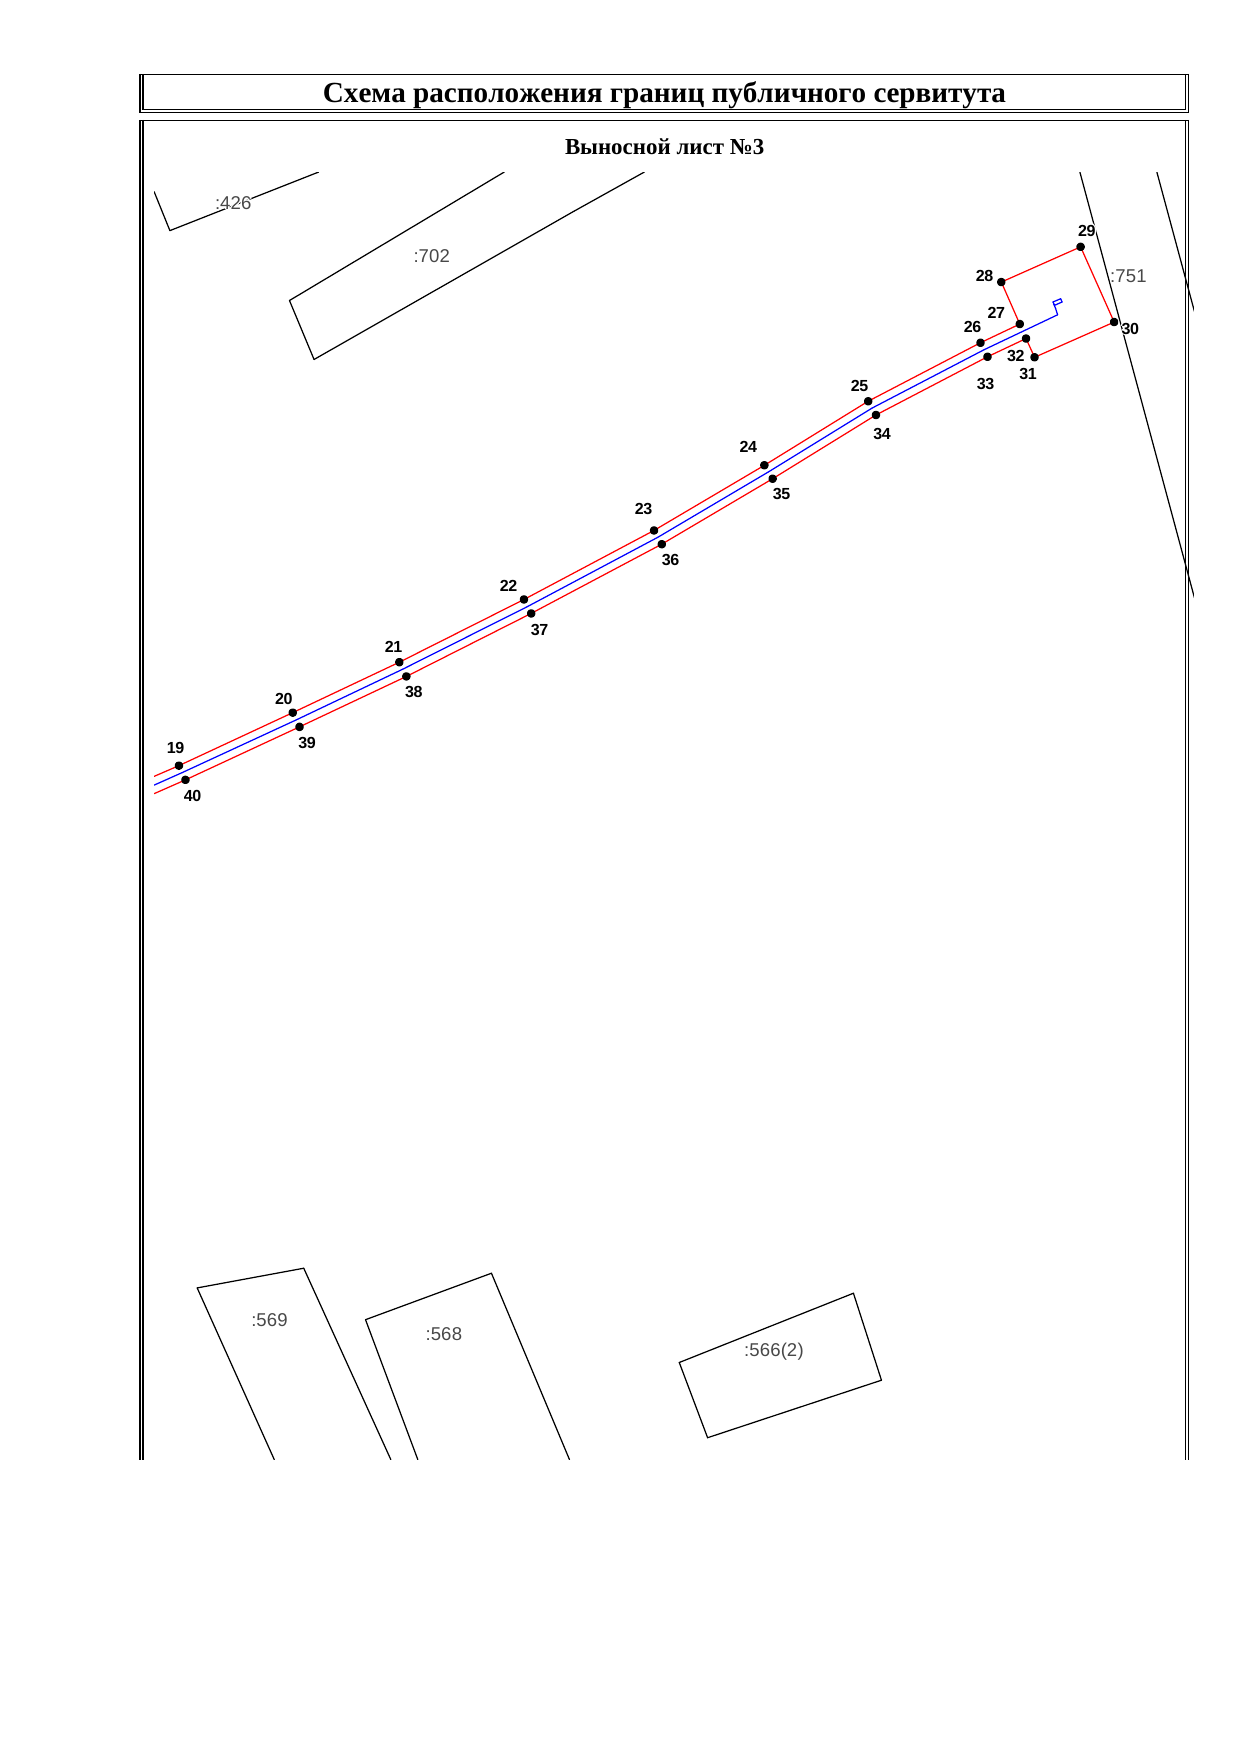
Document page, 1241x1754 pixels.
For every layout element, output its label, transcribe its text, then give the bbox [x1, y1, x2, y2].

table_cell [144, 160, 1185, 1460]
table_header Выносной лист №3 [144, 121, 1185, 159]
